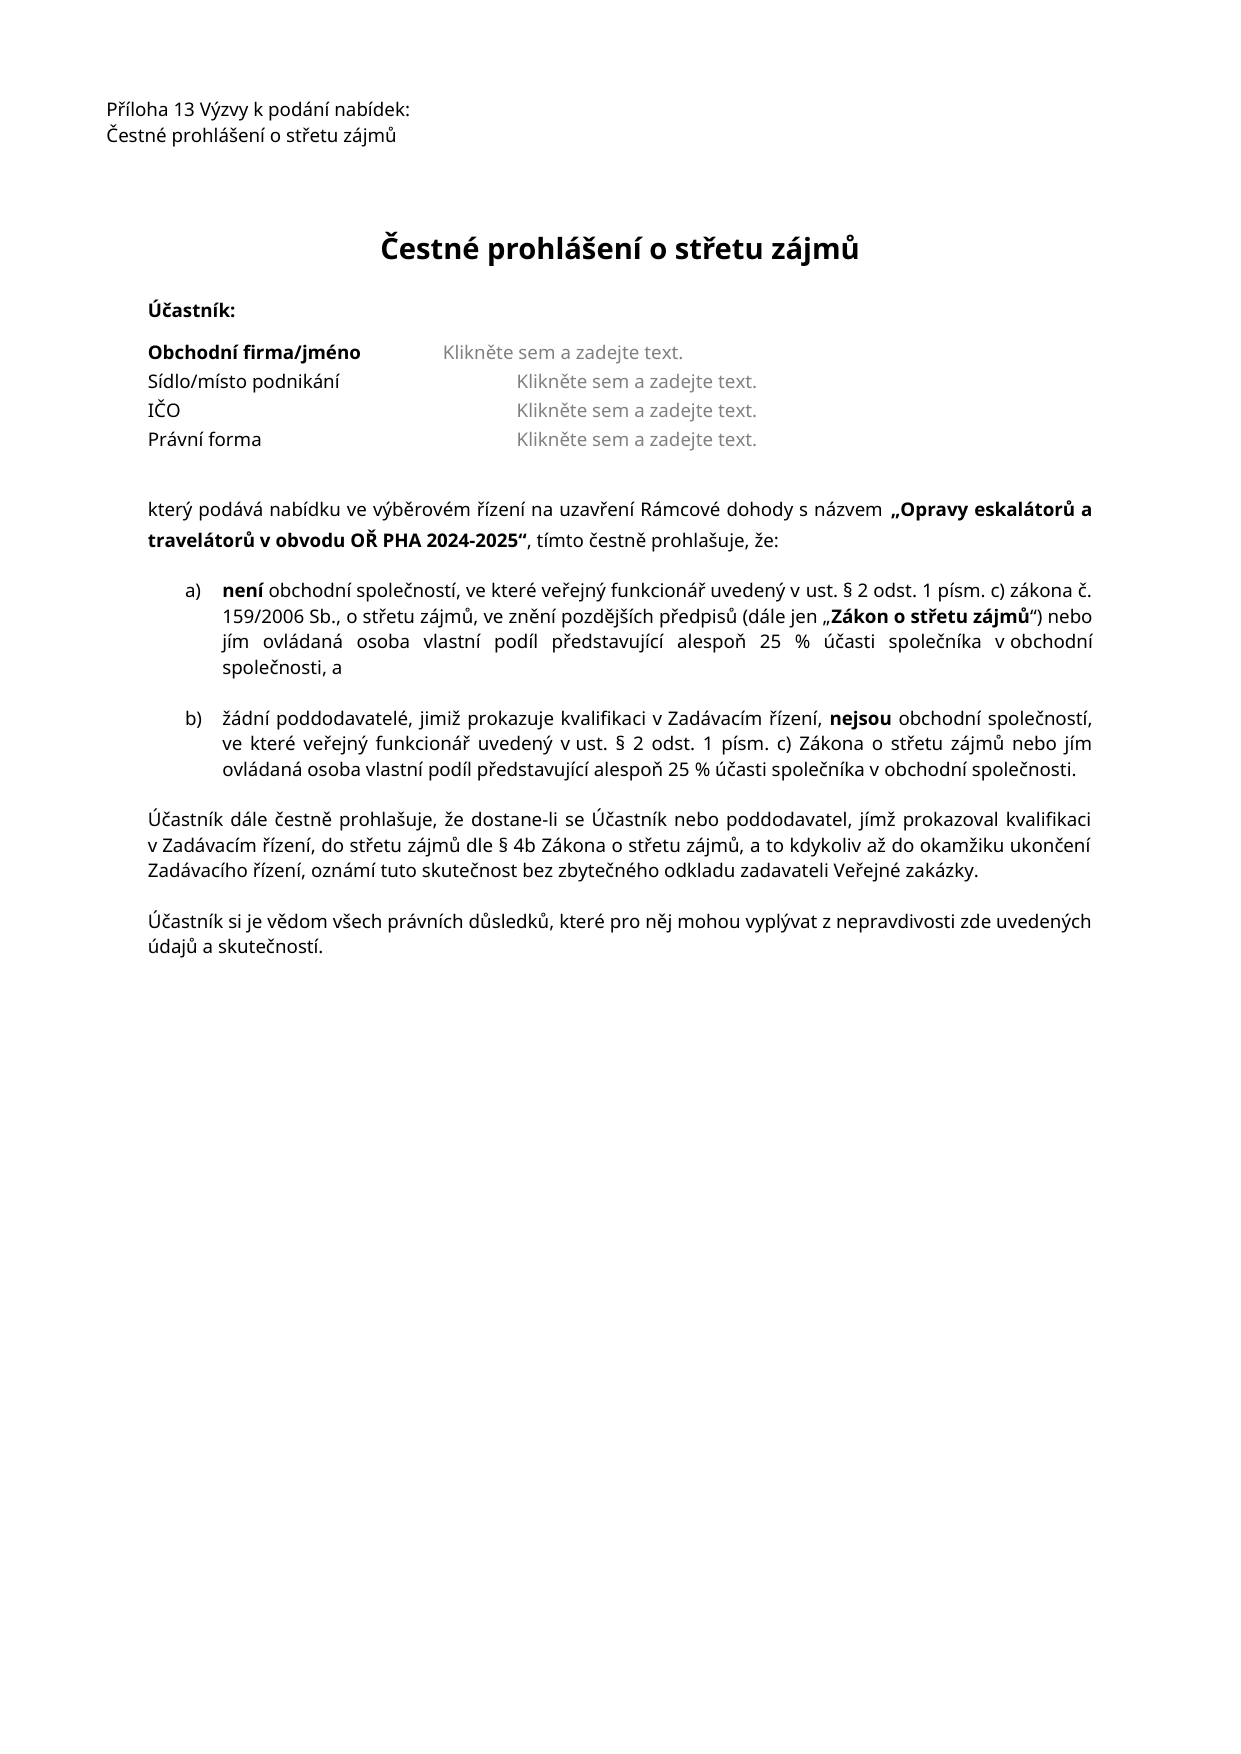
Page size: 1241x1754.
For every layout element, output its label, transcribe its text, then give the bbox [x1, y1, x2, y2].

text Účastník dále čestně prohlašuje, že dostane-li se Účastník nebo poddodavatel, jímž prokazoval kvalifikaci v Zadávacím řízení, do střetu zájmů dle § 4b Zákona o střetu zájmů, a to kdykoliv až do okamžiku ukončení Zadávacího řízení, oznámí tuto skutečnost bez zbytečného odkladu zadavateli Veřejné zakázky. [148, 806, 1093, 883]
text Účastník: [148, 293, 1093, 324]
title Čestné prohlášení o střetu zájmů [148, 228, 1093, 268]
text Právní forma [148, 423, 1093, 452]
text který podává nabídku ve výběrovém řízení na uzavření Rámcové dohody s názvem „Opravy eskalátorů a travelátorů v obvodu OŘ PHA 2024-2025“, tímto čestně prohlašuje, že: [148, 490, 1093, 553]
list není obchodní společností, ve které veřejný funkcionář uvedený v ust. § 2 odst. 1 písm. c) zákona č. 159/2006 Sb., o střetu zájmů, ve znění pozdějších předpisů (dále jen „Zákon o střetu zájmů“) nebo jím ovládaná osoba vlastní podíl představující alespoň 25 % účasti společníka v obchodní společnosti, a [185, 578, 1093, 680]
list žádní poddodavatelé, jimiž prokazuje kvalifikaci v Zadávacím řízení, nejsou obchodní společností, ve které veřejný funkcionář uvedený v ust. § 2 odst. 1 písm. c) Zákona o střetu zájmů nebo jím ovládaná osoba vlastní podíl představující alespoň 25 % účasti společníka v obchodní společnosti. [185, 705, 1093, 781]
text Sídlo/místo podnikání [148, 365, 1093, 394]
text IČO [148, 394, 1093, 423]
text Obchodní firma/jméno [148, 336, 1093, 365]
text Účastník si je vědom všech právních důsledků, které pro něj mohou vyplývat z nepravdivosti zde uvedených údajů a skutečností. [148, 908, 1093, 959]
